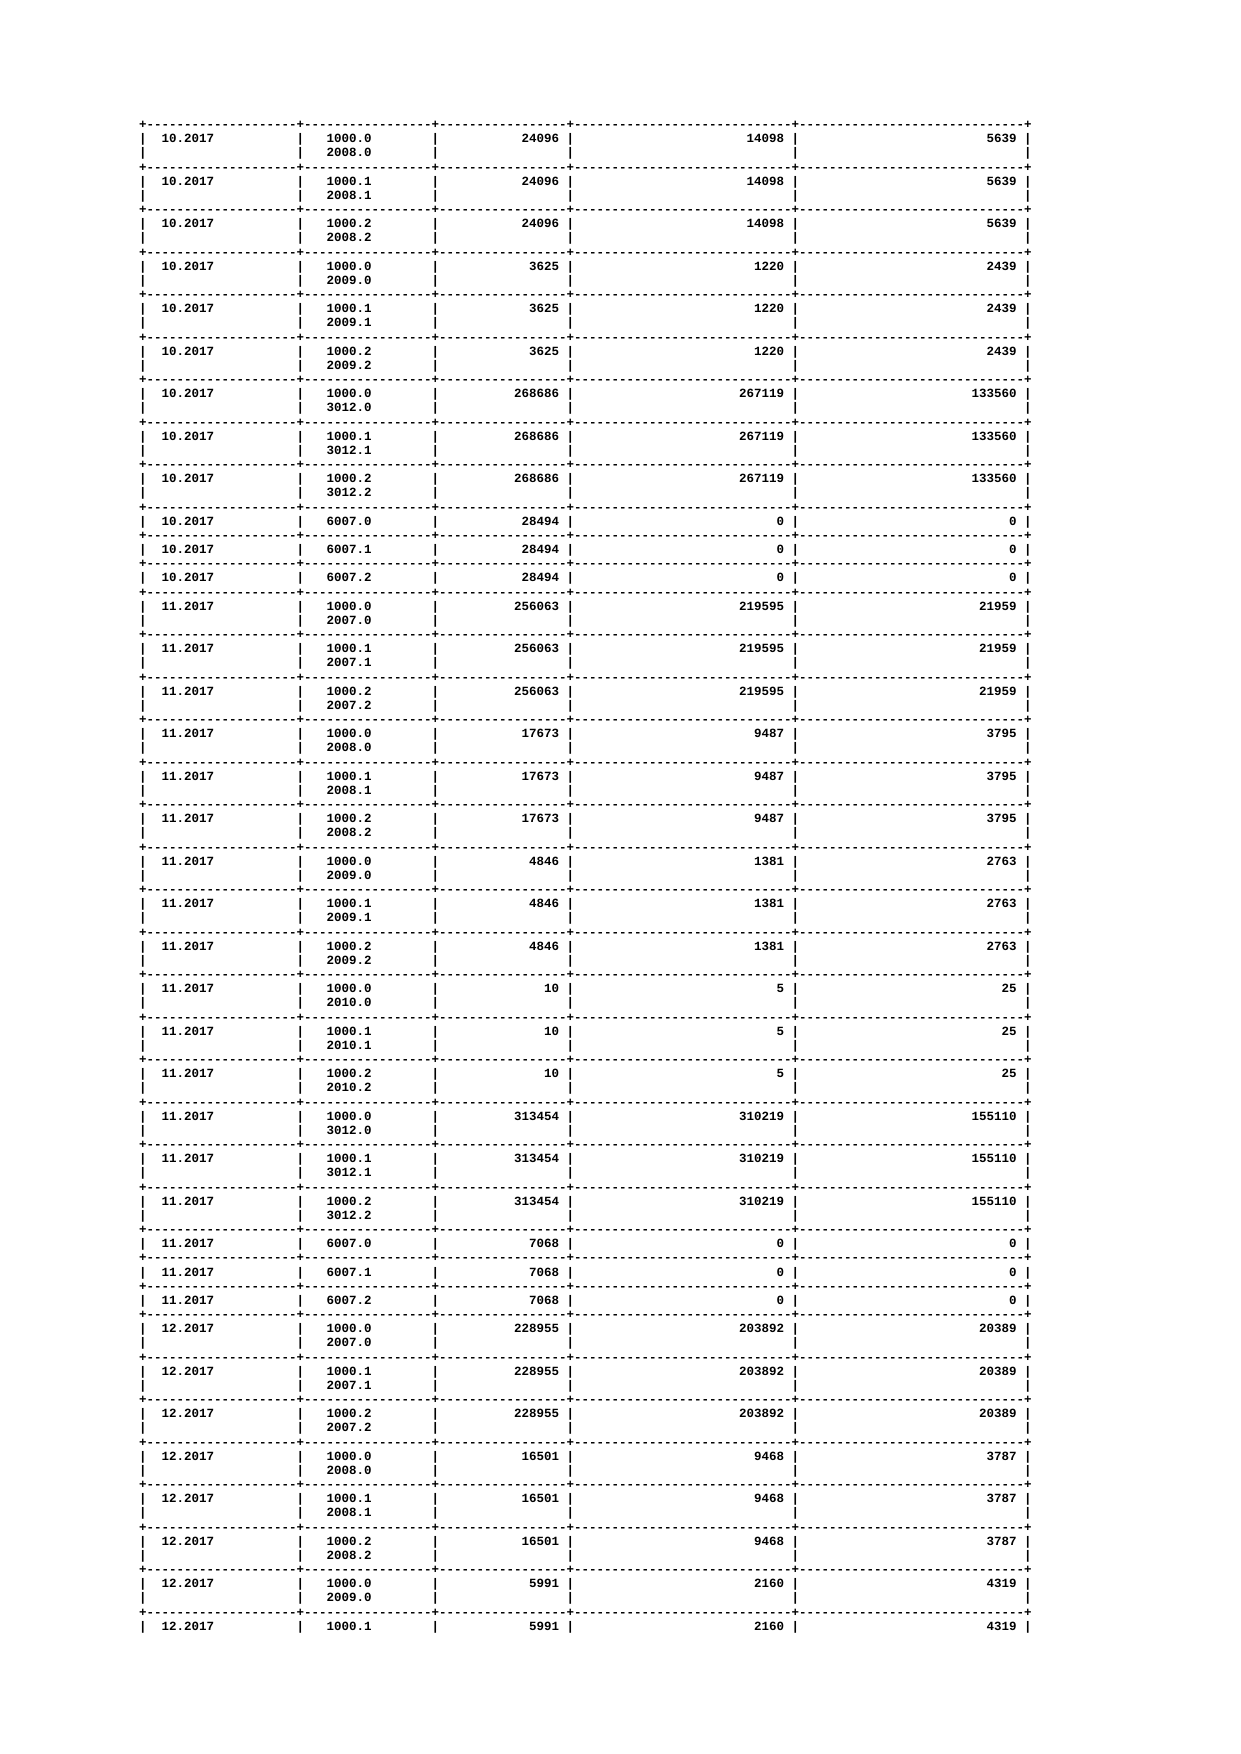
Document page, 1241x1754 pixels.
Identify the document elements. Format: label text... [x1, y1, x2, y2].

text +--------------------+-----------------+-----------------+-----------------------------+------------------------------+ [139, 1521, 1101, 1535]
text | 11.2017 | 1000.1 | 256063 | 219595 | 21959 | [139, 642, 1101, 656]
text +--------------------+-----------------+-----------------+-----------------------------+------------------------------+ [139, 841, 1101, 855]
text +--------------------+-----------------+-----------------+-----------------------------+------------------------------+ [139, 1280, 1101, 1294]
text +--------------------+-----------------+-----------------+-----------------------------+------------------------------+ [139, 1393, 1101, 1407]
text | | 2009.0 | | | | [139, 869, 1101, 883]
text | | 2010.1 | | | | [139, 1039, 1101, 1053]
text | | 2008.2 | | | | [139, 1549, 1101, 1563]
text | 10.2017 | 1000.0 | 268686 | 267119 | 133560 | [139, 387, 1101, 401]
text | | 2009.2 | | | | [139, 954, 1101, 968]
text +--------------------+-----------------+-----------------+-----------------------------+------------------------------+ [139, 1011, 1101, 1025]
text +--------------------+-----------------+-----------------+-----------------------------+------------------------------+ [139, 713, 1101, 727]
text | | 2010.2 | | | | [139, 1081, 1101, 1096]
text +--------------------+-----------------+-----------------+-----------------------------+------------------------------+ [139, 968, 1101, 982]
text | 10.2017 | 6007.0 | 28494 | 0 | 0 | [139, 515, 1101, 529]
text +--------------------+-----------------+-----------------+-----------------------------+------------------------------+ [139, 1351, 1101, 1365]
text | | 2007.2 | | | | [139, 1421, 1101, 1436]
text +--------------------+-----------------+-----------------+-----------------------------+------------------------------+ [139, 1563, 1101, 1577]
text | | 2008.0 | | | | [139, 741, 1101, 756]
text | | 3012.0 | | | | [139, 1124, 1101, 1138]
text | 11.2017 | 1000.1 | 4846 | 1381 | 2763 | [139, 897, 1101, 911]
text +--------------------+-----------------+-----------------+-----------------------------+------------------------------+ [139, 1308, 1101, 1322]
text | 12.2017 | 1000.0 | 5991 | 2160 | 4319 | [139, 1577, 1101, 1591]
text +--------------------+-----------------+-----------------+-----------------------------+------------------------------+ [139, 288, 1101, 302]
text | | 2009.1 | | | | [139, 911, 1101, 926]
text | 11.2017 | 6007.2 | 7068 | 0 | 0 | [139, 1294, 1101, 1308]
text +--------------------+-----------------+-----------------+-----------------------------+------------------------------+ [139, 203, 1101, 217]
text | 10.2017 | 1000.1 | 24096 | 14098 | 5639 | [139, 175, 1101, 189]
text | 11.2017 | 6007.0 | 7068 | 0 | 0 | [139, 1237, 1101, 1251]
text +--------------------+-----------------+-----------------+-----------------------------+------------------------------+ [139, 926, 1101, 940]
text | | 2008.1 | | | | [139, 189, 1101, 203]
text | | 2007.2 | | | | [139, 699, 1101, 713]
text | | 2009.1 | | | | [139, 316, 1101, 331]
text +--------------------+-----------------+-----------------+-----------------------------+------------------------------+ [139, 1181, 1101, 1195]
text +--------------------+-----------------+-----------------+-----------------------------+------------------------------+ [139, 883, 1101, 897]
text | 10.2017 | 1000.2 | 3625 | 1220 | 2439 | [139, 345, 1101, 359]
text | 10.2017 | 1000.0 | 3625 | 1220 | 2439 | [139, 260, 1101, 274]
text +--------------------+-----------------+-----------------+-----------------------------+------------------------------+ [139, 1251, 1101, 1266]
text | 10.2017 | 1000.1 | 268686 | 267119 | 133560 | [139, 430, 1101, 444]
text +--------------------+-----------------+-----------------+-----------------------------+------------------------------+ [139, 1096, 1101, 1110]
text +--------------------+-----------------+-----------------+-----------------------------+------------------------------+ [139, 756, 1101, 770]
text | | 2008.1 | | | | [139, 784, 1101, 798]
text | 12.2017 | 1000.0 | 228955 | 203892 | 20389 | [139, 1322, 1101, 1336]
text | | 2007.1 | | | | [139, 1379, 1101, 1393]
text | 11.2017 | 1000.2 | 10 | 5 | 25 | [139, 1067, 1101, 1081]
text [139, 161, 1101, 175]
text | 12.2017 | 1000.2 | 16501 | 9468 | 3787 | [139, 1535, 1101, 1549]
text +--------------------+-----------------+-----------------+-----------------------------+------------------------------+ [139, 1138, 1101, 1152]
text +--------------------+-----------------+-----------------+-----------------------------+------------------------------+ [139, 557, 1101, 571]
text | | 2008.2 | | | | [139, 231, 1101, 246]
text | | 2009.0 | | | | [139, 274, 1101, 288]
text | 12.2017 | 1000.1 | 16501 | 9468 | 3787 | [139, 1492, 1101, 1506]
text +--------------------+-----------------+-----------------+-----------------------------+------------------------------+ [139, 529, 1101, 543]
text | 11.2017 | 1000.2 | 4846 | 1381 | 2763 | [139, 940, 1101, 954]
text | 11.2017 | 6007.1 | 7068 | 0 | 0 | [139, 1266, 1101, 1280]
text +--------------------+-----------------+-----------------+-----------------------------+------------------------------+ [139, 331, 1101, 345]
text +--------------------+-----------------+-----------------+-----------------------------+------------------------------+ [139, 246, 1101, 260]
text +--------------------+-----------------+-----------------+-----------------------------+------------------------------+ [139, 798, 1101, 812]
text | | 2008.0 | | | | [139, 1464, 1101, 1478]
text | 10.2017 | 6007.2 | 28494 | 0 | 0 | [139, 571, 1101, 586]
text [139, 1606, 1101, 1620]
text | | 2008.0 | | | | [139, 146, 1101, 161]
text +--------------------+-----------------+-----------------+-----------------------------+------------------------------+ [139, 1223, 1101, 1237]
text | | 3012.1 | | | | [139, 444, 1101, 458]
text | 11.2017 | 1000.2 | 17673 | 9487 | 3795 | [139, 812, 1101, 826]
text | 10.2017 | 1000.2 | 268686 | 267119 | 133560 | [139, 472, 1101, 486]
text +--------------------+-----------------+-----------------+-----------------------------+------------------------------+ [139, 628, 1101, 642]
text | 12.2017 | 1000.1 | 228955 | 203892 | 20389 | [139, 1365, 1101, 1379]
text | | 2009.2 | | | | [139, 359, 1101, 373]
text +--------------------+-----------------+-----------------+-----------------------------+------------------------------+ [139, 1053, 1101, 1067]
text | | 2008.2 | | | | [139, 826, 1101, 841]
text | | 3012.2 | | | | [139, 486, 1101, 501]
text | 11.2017 | 1000.1 | 313454 | 310219 | 155110 | [139, 1152, 1101, 1166]
text | | 3012.1 | | | | [139, 1166, 1101, 1181]
text | 11.2017 | 1000.0 | 256063 | 219595 | 21959 | [139, 600, 1101, 614]
text | 11.2017 | 1000.0 | 313454 | 310219 | 155110 | [139, 1110, 1101, 1124]
text | | 2009.0 | | | | [139, 1591, 1101, 1606]
text | | 2010.0 | | | | [139, 996, 1101, 1011]
text +--------------------+-----------------+-----------------+-----------------------------+------------------------------+ [139, 373, 1101, 387]
text | 11.2017 | 1000.0 | 17673 | 9487 | 3795 | [139, 727, 1101, 741]
text | 11.2017 | 1000.2 | 256063 | 219595 | 21959 | [139, 685, 1101, 699]
text +--------------------+-----------------+-----------------+-----------------------------+------------------------------+ [139, 501, 1101, 515]
text +--------------------+-----------------+-----------------+-----------------------------+------------------------------+ [139, 671, 1101, 685]
text | | 2008.1 | | | | [139, 1506, 1101, 1521]
text +--------------------+-----------------+-----------------+-----------------------------+------------------------------+ [139, 416, 1101, 430]
text | | 3012.0 | | | | [139, 401, 1101, 416]
text | 10.2017 | 1000.2 | 24096 | 14098 | 5639 | [139, 217, 1101, 231]
text +--------------------+-----------------+-----------------+-----------------------------+------------------------------+ [139, 586, 1101, 600]
text +--------------------+-----------------+-----------------+-----------------------------+------------------------------+ [139, 1436, 1101, 1450]
text | | 3012.2 | | | | [139, 1209, 1101, 1223]
text | | 2007.1 | | | | [139, 656, 1101, 671]
text | 11.2017 | 1000.0 | 10 | 5 | 25 | [139, 982, 1101, 996]
text | 11.2017 | 1000.1 | 10 | 5 | 25 | [139, 1025, 1101, 1039]
text | 11.2017 | 1000.2 | 313454 | 310219 | 155110 | [139, 1195, 1101, 1209]
text | 10.2017 | 1000.1 | 3625 | 1220 | 2439 | [139, 302, 1101, 316]
text | 12.2017 | 1000.0 | 16501 | 9468 | 3787 | [139, 1450, 1101, 1464]
text | 12.2017 | 1000.1 | 5991 | 2160 | 4319 | [139, 1620, 1101, 1634]
text | 12.2017 | 1000.2 | 228955 | 203892 | 20389 | [139, 1407, 1101, 1421]
text | | 2007.0 | | | | [139, 614, 1101, 628]
text | 11.2017 | 1000.0 | 4846 | 1381 | 2763 | [139, 855, 1101, 869]
text +--------------------+-----------------+-----------------+-----------------------------+------------------------------+ [139, 458, 1101, 472]
text | 10.2017 | 1000.0 | 24096 | 14098 | 5639 | [139, 132, 1101, 146]
text | 10.2017 | 6007.1 | 28494 | 0 | 0 | [139, 543, 1101, 557]
text | 11.2017 | 1000.1 | 17673 | 9487 | 3795 | [139, 770, 1101, 784]
text | | 2007.0 | | | | [139, 1336, 1101, 1351]
text +--------------------+-----------------+-----------------+-----------------------------+------------------------------+ [139, 1478, 1101, 1492]
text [139, 118, 1101, 132]
